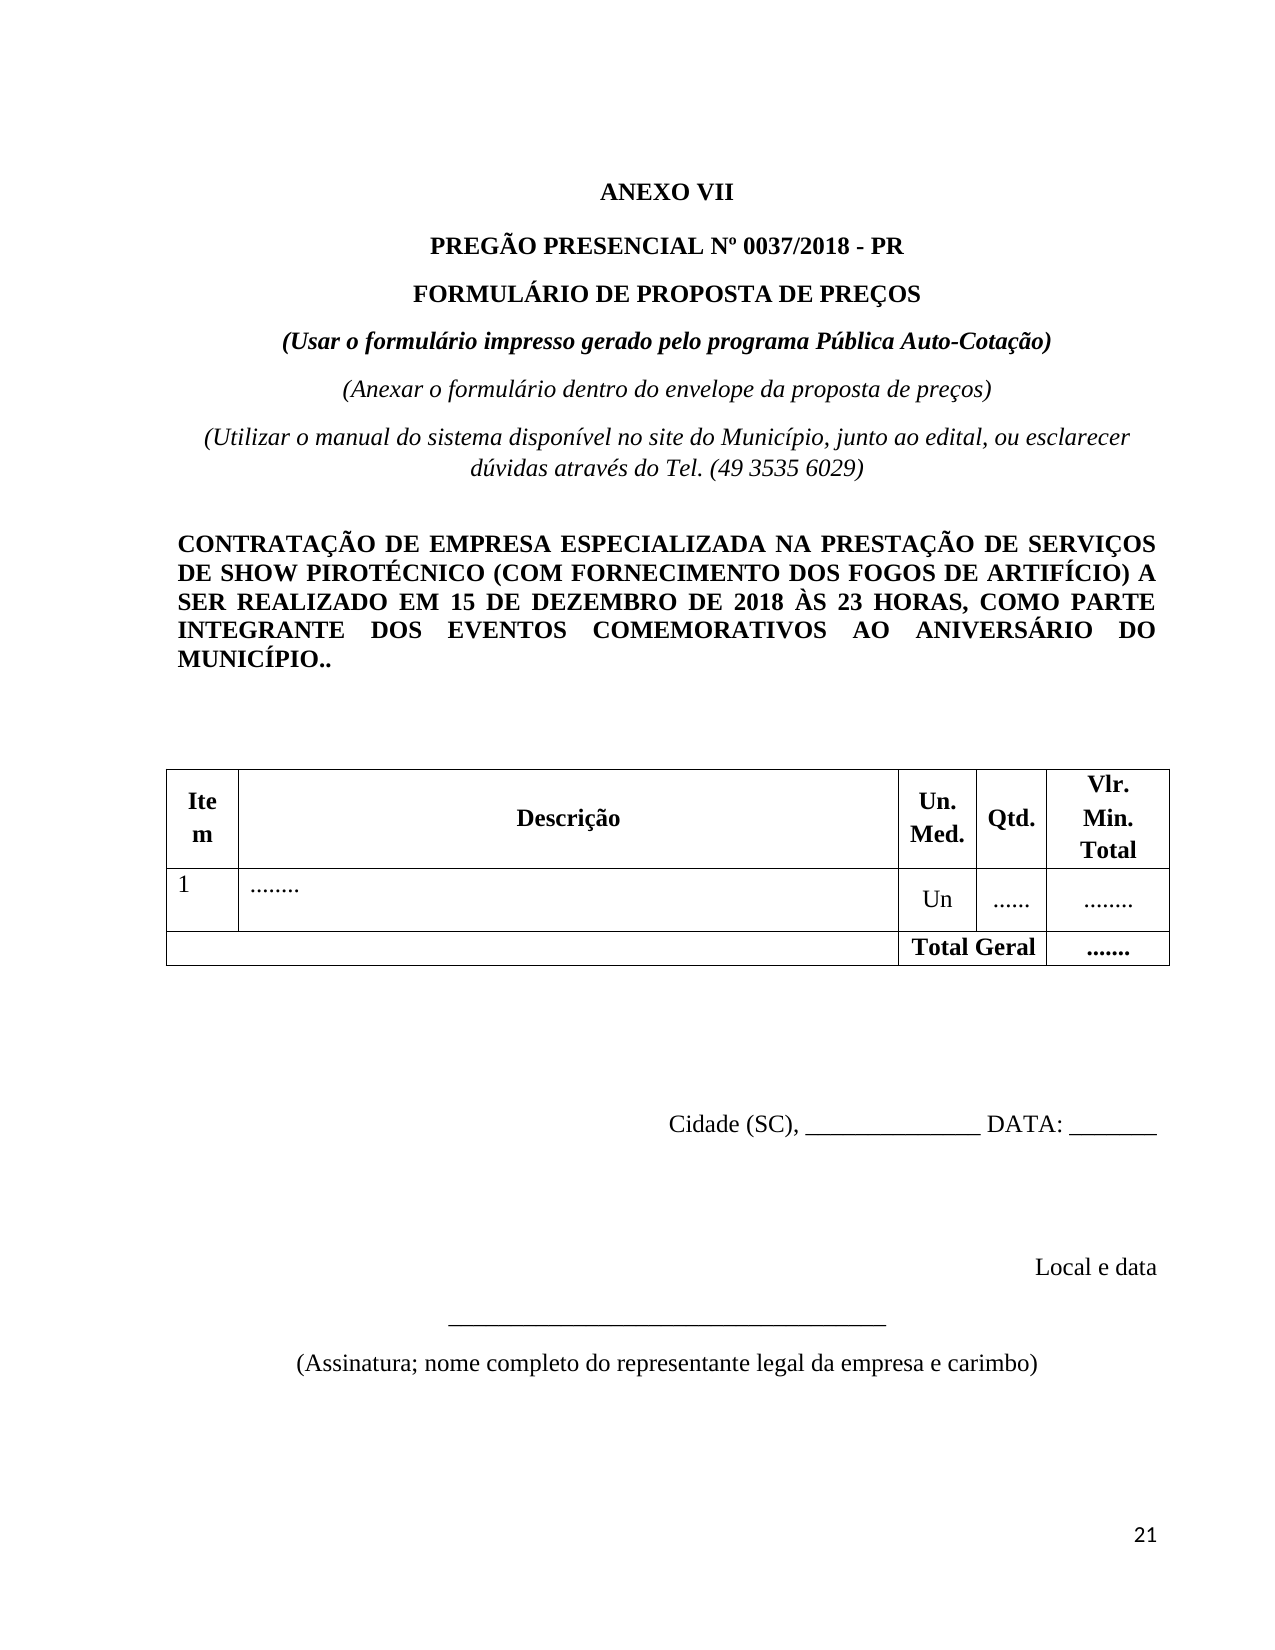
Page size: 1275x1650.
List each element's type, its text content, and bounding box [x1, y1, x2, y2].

table_cell 1 [167, 869, 238, 931]
text CONTRATAÇÃO DE EMPRESA ESPECIALIZADA NA PRESTAÇÃO DE SERVIÇOS DE SHOW PIROTÉCNICO (COM FORNECIMENTO DOS FOGOS DE ARTIFÍCIO) A SER REALIZADO EM 15 DE DEZEMBRO DE 2018 ÀS 23 HORAS, COMO PARTE INTEGRANTE DOS EVENTOS COMEMORATIVOS AO ANIVERSÁRIO DO MUNICÍPIO.. [177, 529, 1157, 673]
text ___________________________________ [177, 1300, 1157, 1329]
table_cell Un [899, 869, 976, 931]
text (Utilizar o manual do sistema disponível no site do Município, junto ao edital, ou esclarecer dúvidas através do Tel. (49 3535 6029) [177, 422, 1157, 482]
table_header Item [167, 770, 238, 868]
text PREGÃO PRESENCIAL Nº 0037/2018 - PR [177, 231, 1157, 260]
text ANEXO VII [177, 177, 1157, 206]
text Cidade (SC), ______________ DATA: _______ [177, 1109, 1157, 1138]
table_cell ........ [239, 869, 898, 931]
table_header Descrição [239, 770, 898, 868]
text FORMULÁRIO DE PROPOSTA DE PREÇOS [177, 279, 1157, 307]
table_cell ...... [977, 869, 1046, 931]
table_cell ....... [1047, 932, 1169, 965]
text (Usar o formulário impresso gerado pelo programa Pública Auto-Cotação) [177, 326, 1157, 355]
table_header Vlr. Min. Total [1047, 770, 1169, 868]
table_cell [167, 932, 898, 965]
table_cell Total Geral [899, 932, 1046, 965]
text (Anexar o formulário dentro do envelope da proposta de preços) [177, 374, 1157, 403]
text Local e data [177, 1252, 1157, 1281]
text (Assinatura; nome completo do representante legal da empresa e carimbo) [177, 1348, 1157, 1377]
table_header Qtd. [977, 770, 1046, 868]
table_header Un. Med. [899, 770, 976, 868]
table_cell ........ [1047, 869, 1169, 931]
